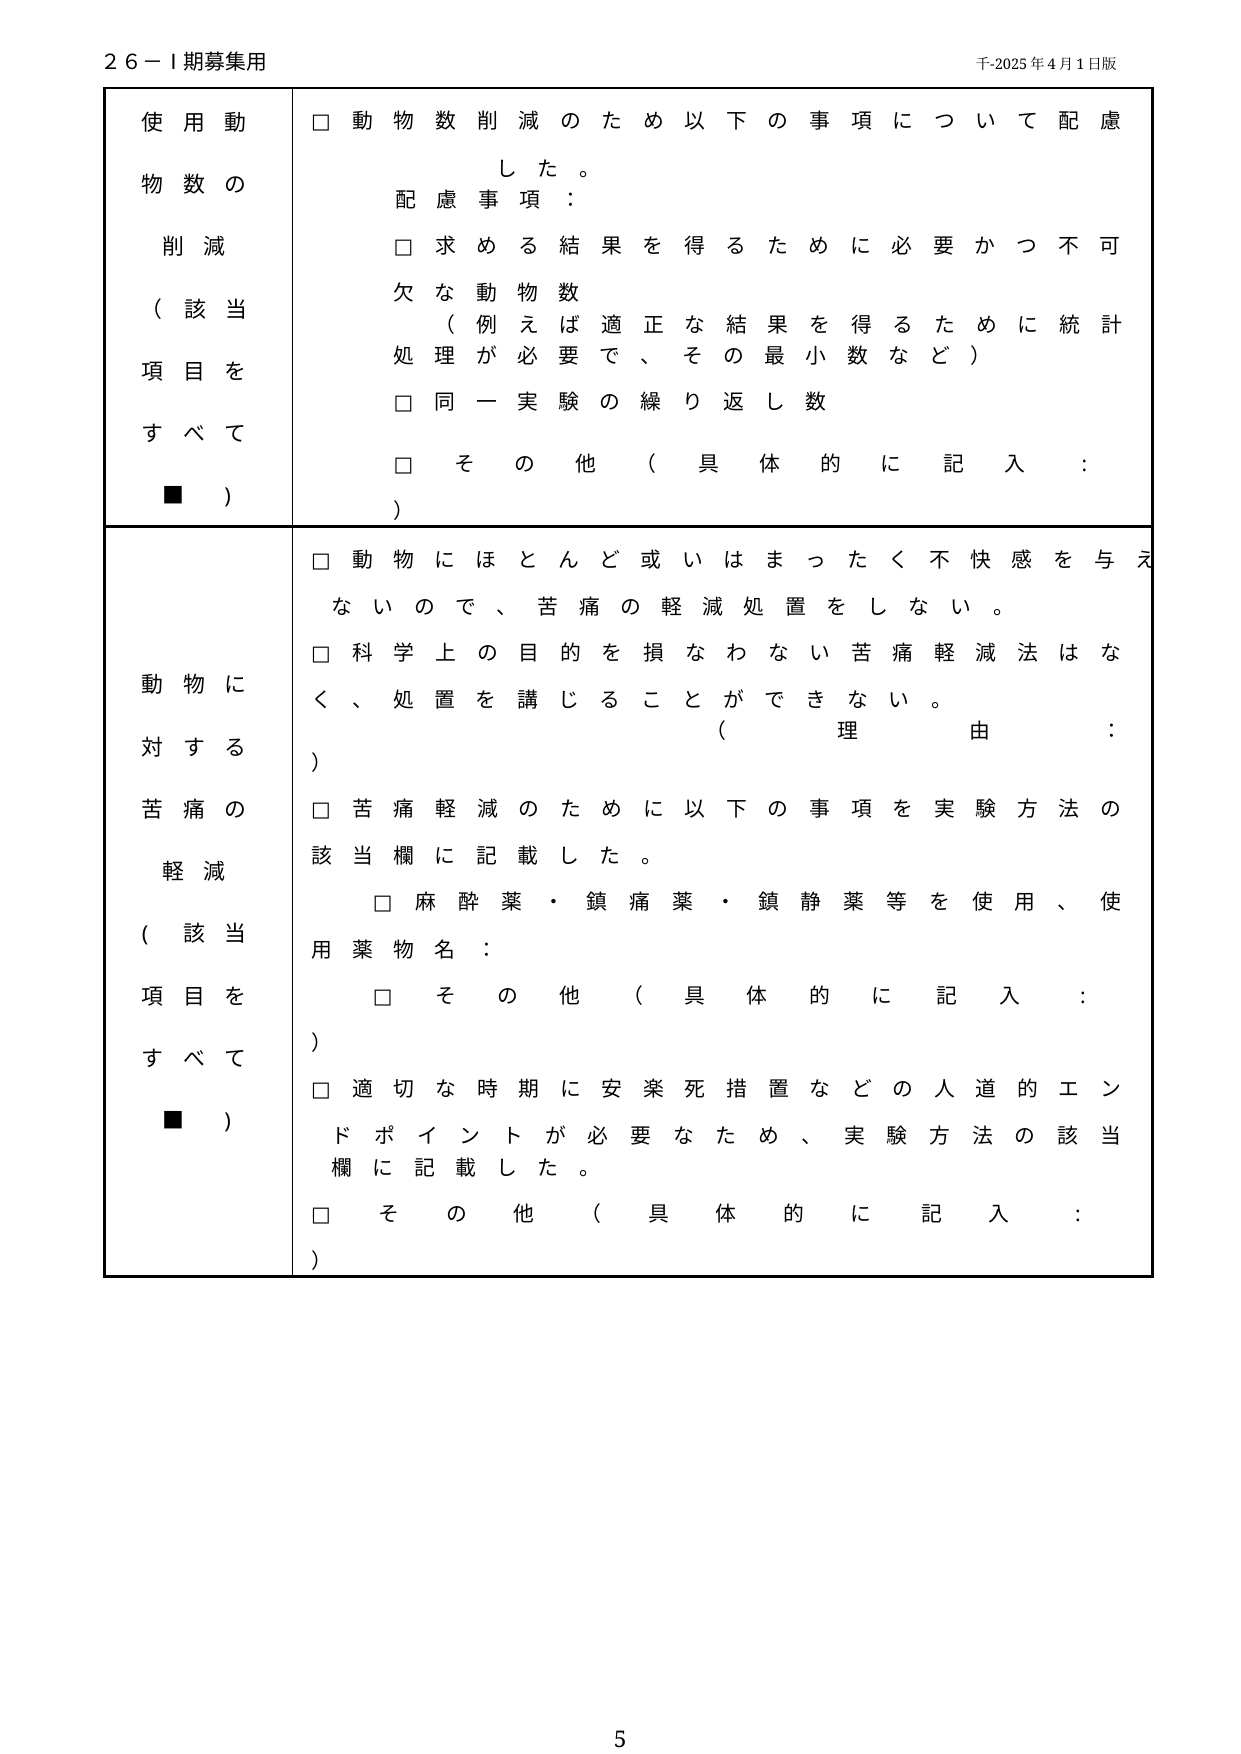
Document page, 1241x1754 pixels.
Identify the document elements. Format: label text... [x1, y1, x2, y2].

table_cell 使用動物数の 削減 （該当項目を すべて■) [106, 89, 292, 525]
table_cell □動物数削減のため以下の事項について配慮した。 配慮事項： □求める結果を得るために必要かつ不可欠な動物数 （例えば適正な結果を得るために統計処理が必要で、その最小数など） □同一実験の繰り返し数 □その他（具体的に記入: ） [293, 89, 1151, 525]
table_cell □動物にほとんど或いはまったく不快感を与えないので、苦痛の軽減処置をしない。 □科学上の目的を損なわない苦痛軽減法はなく、処置を講じることができない。 （理由： ） □苦痛軽減のために以下の事項を実験方法の該当欄に記載した。 □麻酔薬・鎮痛薬・鎮静薬等を使用、使用薬物名： □その他（具体的に記入: ） □適切な時期に安楽死措置などの人道的エンドポイントが必要なため、実験方法の該当欄に記載した。 □その他（具体的に記入: ） [293, 528, 1151, 1275]
table_cell 動物に対する 苦痛の軽減 (該当項目を すべて■) [106, 528, 292, 1275]
